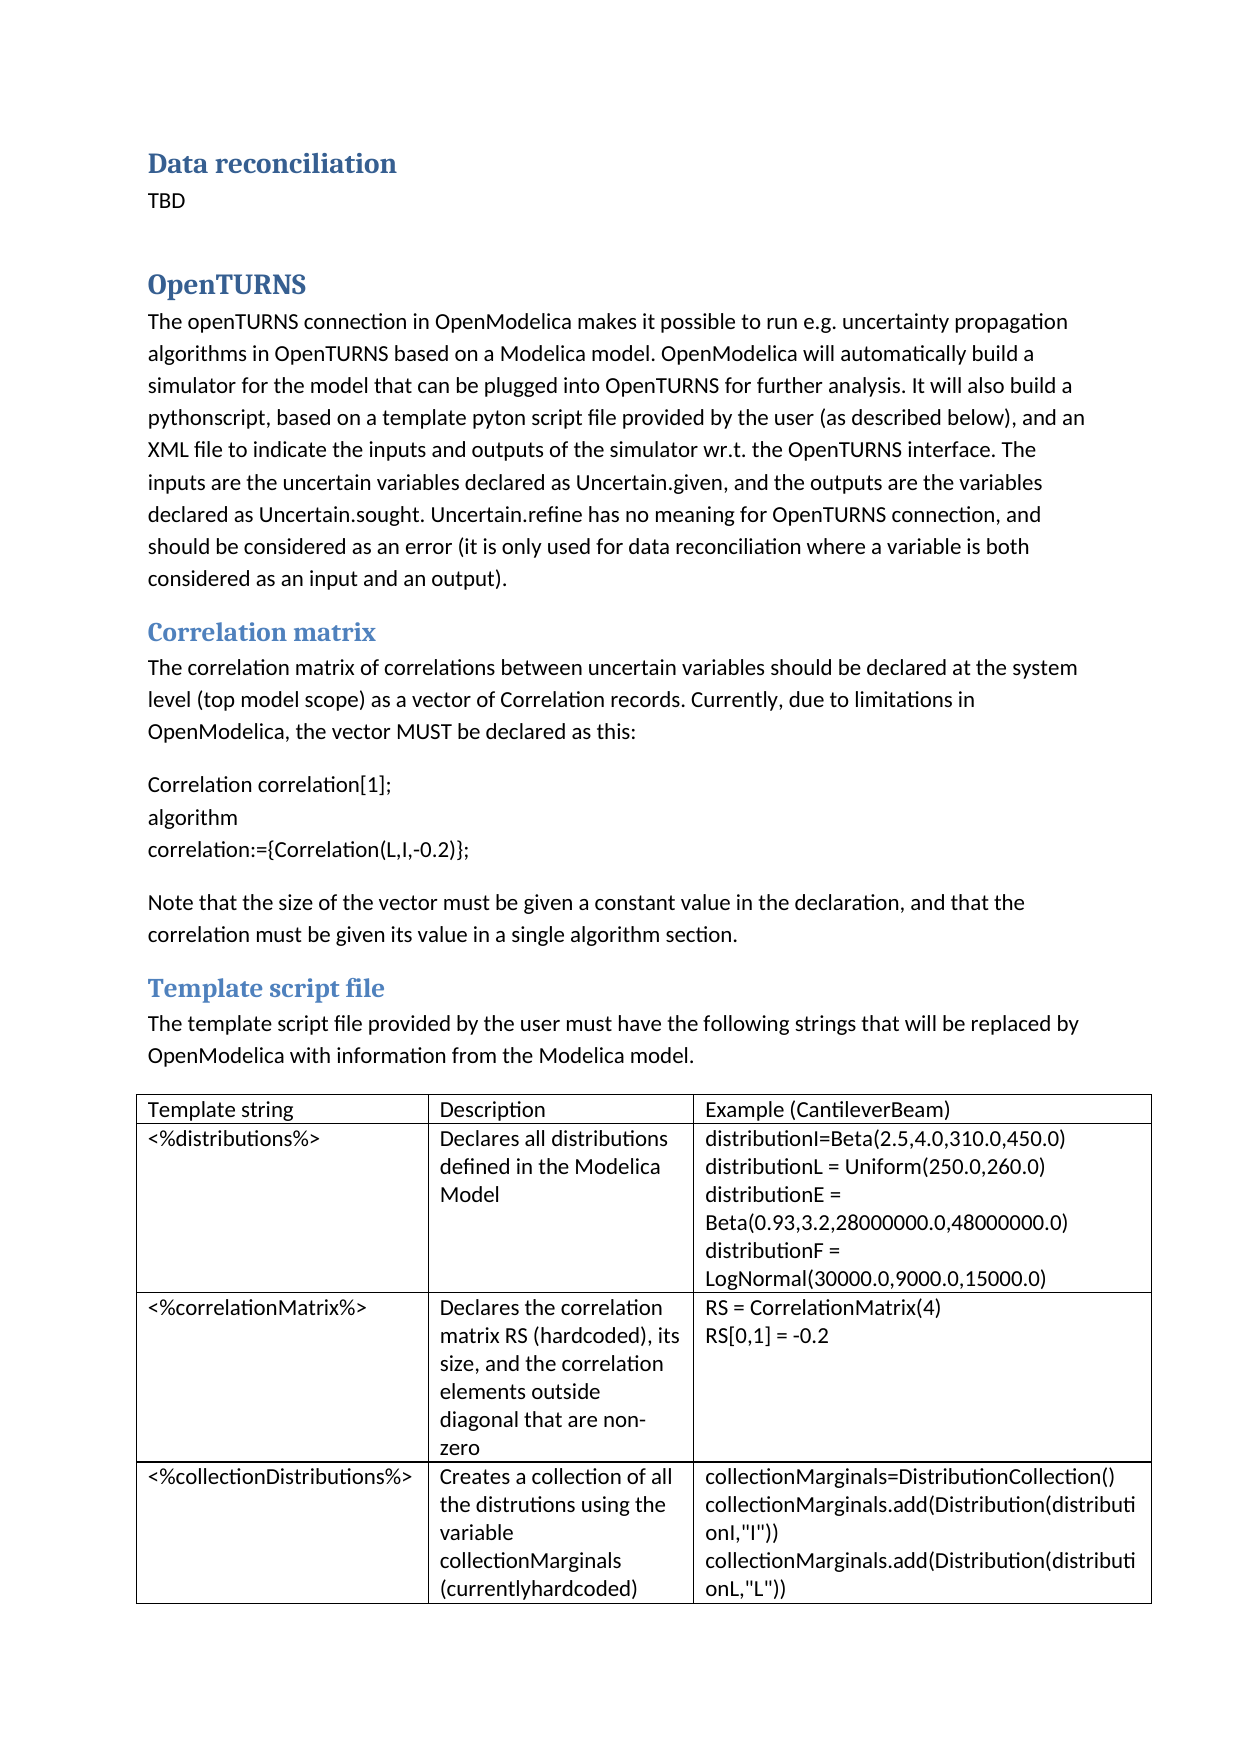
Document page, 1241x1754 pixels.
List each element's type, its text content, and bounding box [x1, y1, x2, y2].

table_header Template string [137, 1095, 428, 1123]
table_cell <%correlationMatrix%> [137, 1293, 428, 1461]
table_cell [694, 1463, 1151, 1603]
subtitle Template script file [148, 973, 1093, 1004]
subtitle Data reconciliation [148, 148, 1093, 181]
table_cell Declares the correlation matrix RS (hardcoded), its size, and the correlation elements outside diagonal that are non-zero [429, 1293, 693, 1461]
table_cell RS = CorrelationMatrix(4) RS[0,1] = -0.2 [694, 1293, 1151, 1461]
text Note that the size of the vector must be given a constant value in the declaration, and that the correlation must be given its value in a single algorithm section. [148, 888, 1093, 948]
subtitle Correlation matrix [148, 617, 1093, 648]
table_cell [137, 1463, 428, 1603]
table_cell <%distributions%> [137, 1124, 428, 1292]
text The correlation matrix of correlations between uncertain variables should be declared at the system level (top model scope) as a vector of Correlation records. Currently, due to limitations in OpenModelica, the vector MUST be declared as this: [148, 653, 1093, 746]
text The openTURNS connection in OpenModelica makes it possible to run e.g. uncertainty propagation algorithms in OpenTURNS based on a Modelica model. OpenModelica will automatically build a simulator for the model that can be plugged into OpenTURNS for further analysis. It will also build a pythonscript, based on a template pyton script file provided by the user (as described below), and an XML file to indicate the inputs and outputs of the simulator wr.t. the OpenTURNS interface. The inputs are the uncertain variables declared as Uncertain.given, and the outputs are the variables declared as Uncertain.sought. Uncertain.refine has no meaning for OpenTURNS connection, and should be considered as an error (it is only used for data reconciliation where a variable is both considered as an input and an output). [148, 307, 1093, 592]
table_header Description [429, 1095, 693, 1123]
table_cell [429, 1463, 693, 1603]
table_cell distributionI=Beta(2.5,4.0,310.0,450.0) distributionL = Uniform(250.0,260.0) distributionE = Beta(0.93,3.2,28000000.0,48000000.0) distributionF = LogNormal(30000.0,9000.0,15000.0) [694, 1124, 1151, 1292]
table_header Example (CantileverBeam) [694, 1095, 1151, 1123]
text TBD [148, 186, 1093, 214]
subtitle OpenTURNS [148, 268, 1093, 302]
table_cell Declares all distributions defined in the Modelica Model [429, 1124, 693, 1292]
text Correlation correlation[1]; algorithm correlation:={Correlation(L,I,-0.2)}; [148, 771, 1093, 863]
text The template script file provided by the user must have the following strings that will be replaced by OpenModelica with information from the Modelica model. [148, 1009, 1093, 1069]
